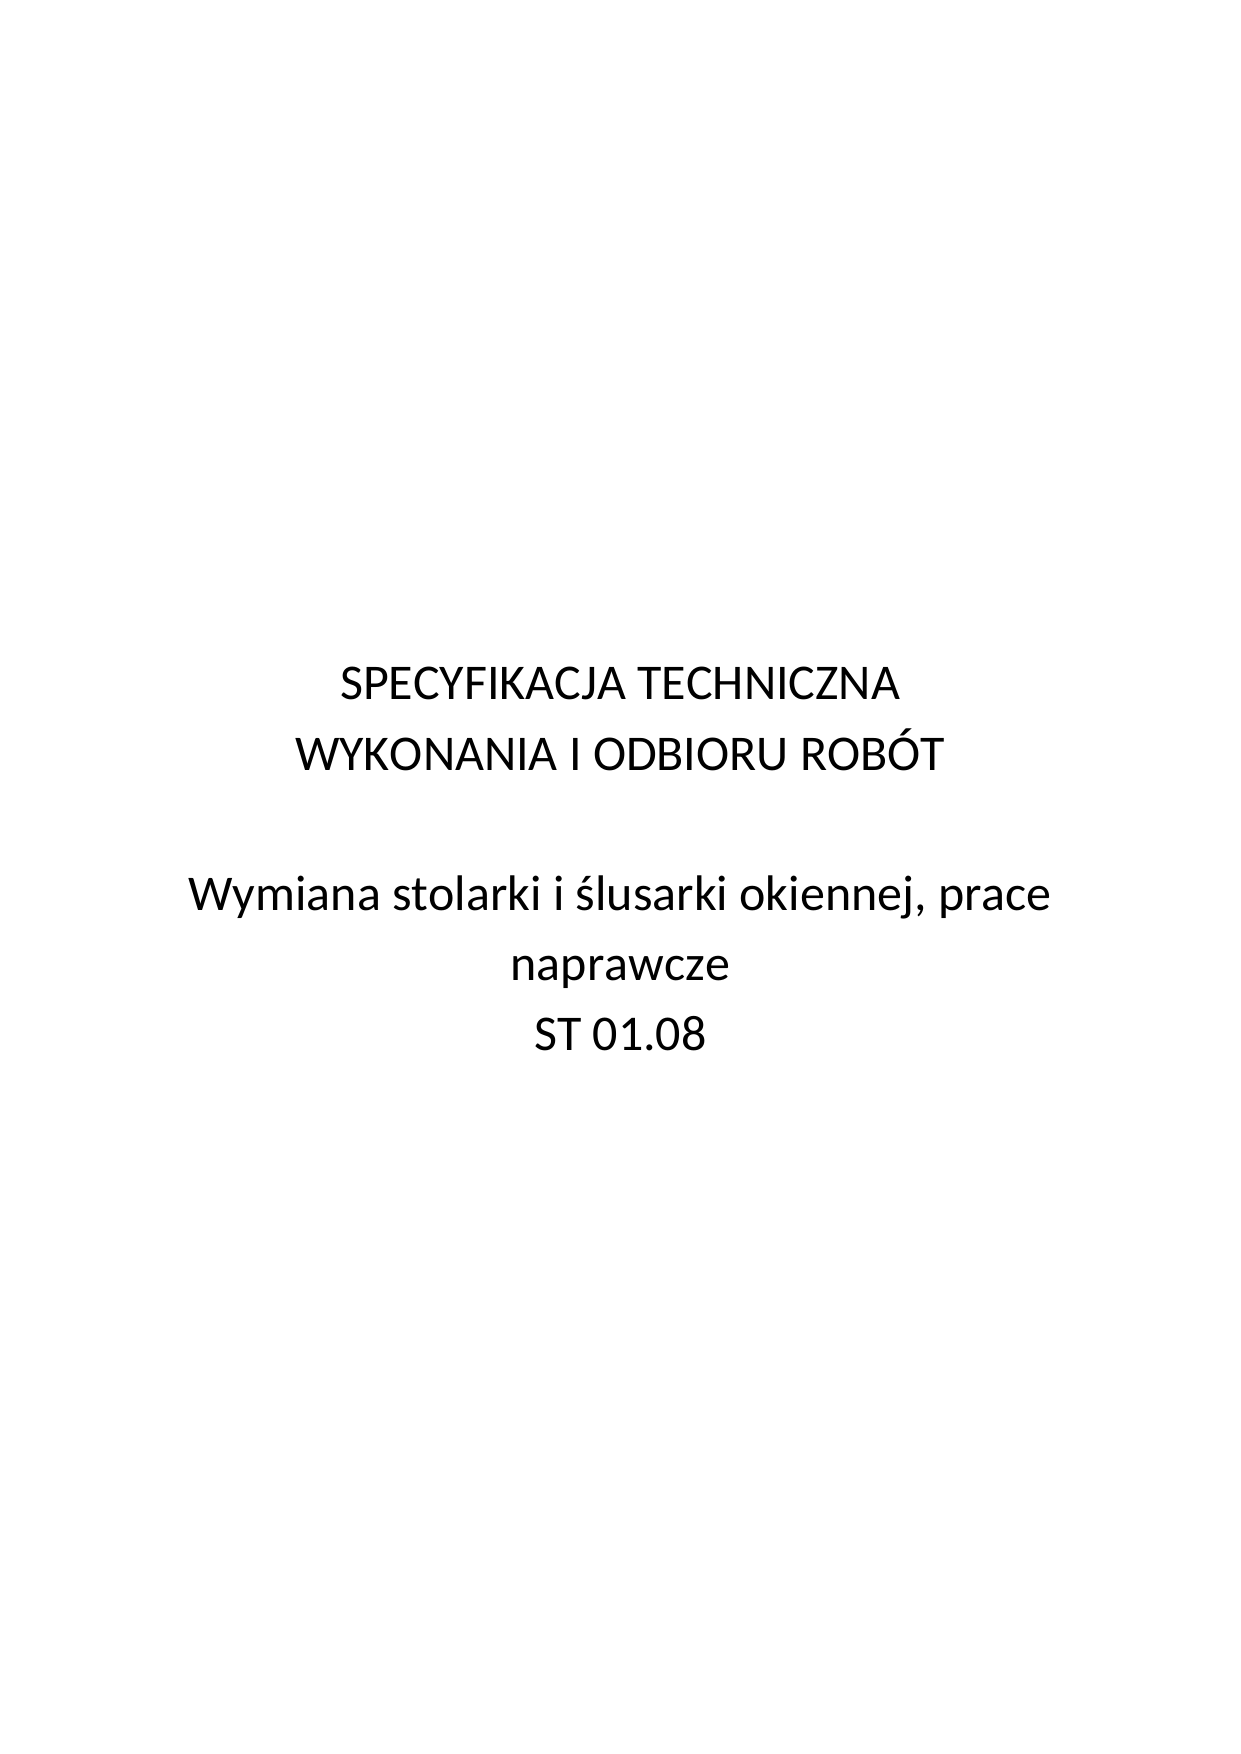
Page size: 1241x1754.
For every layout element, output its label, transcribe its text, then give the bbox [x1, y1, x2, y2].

text ST 01.08 [148, 1002, 1093, 1063]
text SPECYFIKACJA TECHNICZNA [148, 651, 1093, 712]
text Wymiana stolarki i ślusarki okiennej, prace naprawcze [148, 862, 1093, 993]
text WYKONANIA I ODBIORU ROBÓT [148, 721, 1093, 782]
